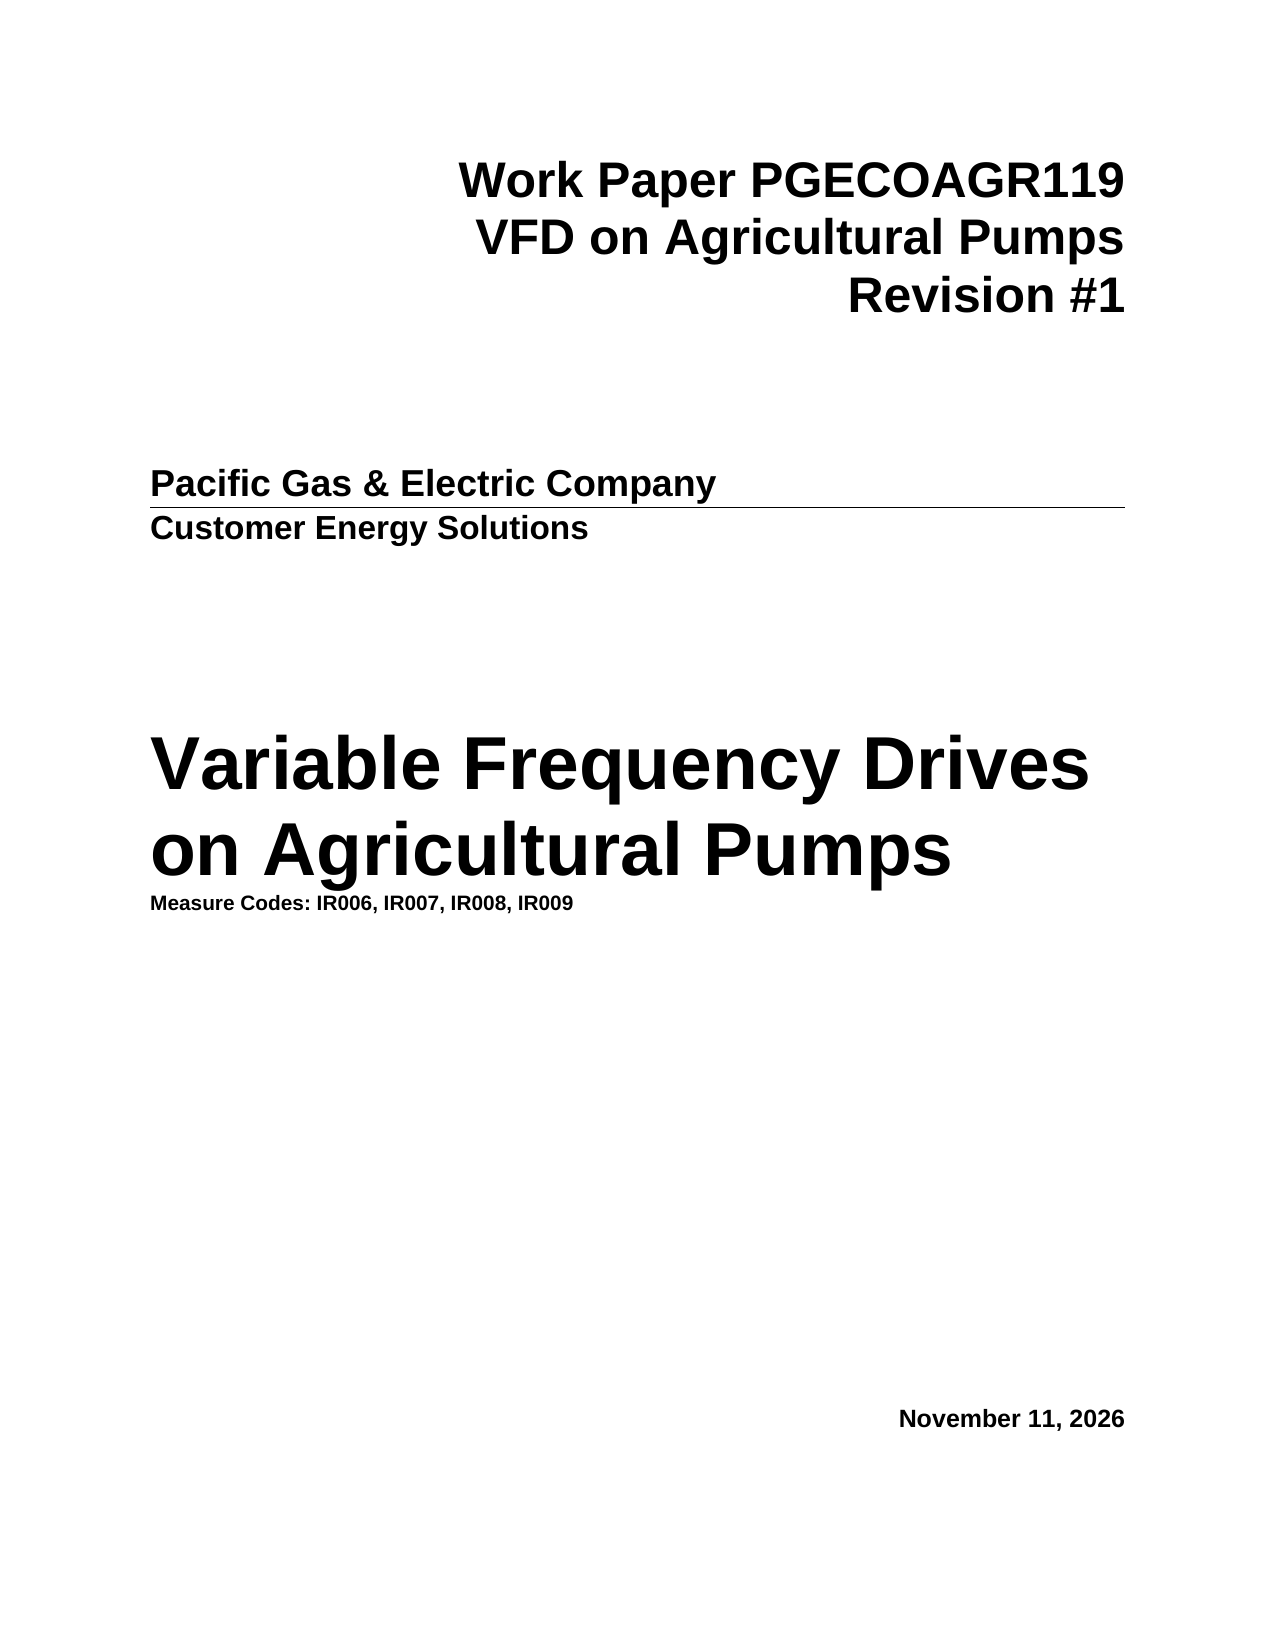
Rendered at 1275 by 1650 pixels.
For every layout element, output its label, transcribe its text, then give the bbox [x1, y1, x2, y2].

text Measure Codes: IR006, IR007, IR008, IR009 [150, 891, 1200, 915]
text March 24, 2015 [150, 1404, 1125, 1433]
text Variable Frequency Drives on Agricultural Pumps [150, 719, 1125, 891]
text Revision #1 [150, 265, 1125, 322]
text VFD on Agricultural Pumps [150, 207, 1125, 265]
text Pacific Gas & Electric Company [150, 461, 1125, 507]
text Work Paper PGECOAGR119 [150, 150, 1125, 207]
text Customer Energy Solutions [150, 508, 1125, 546]
